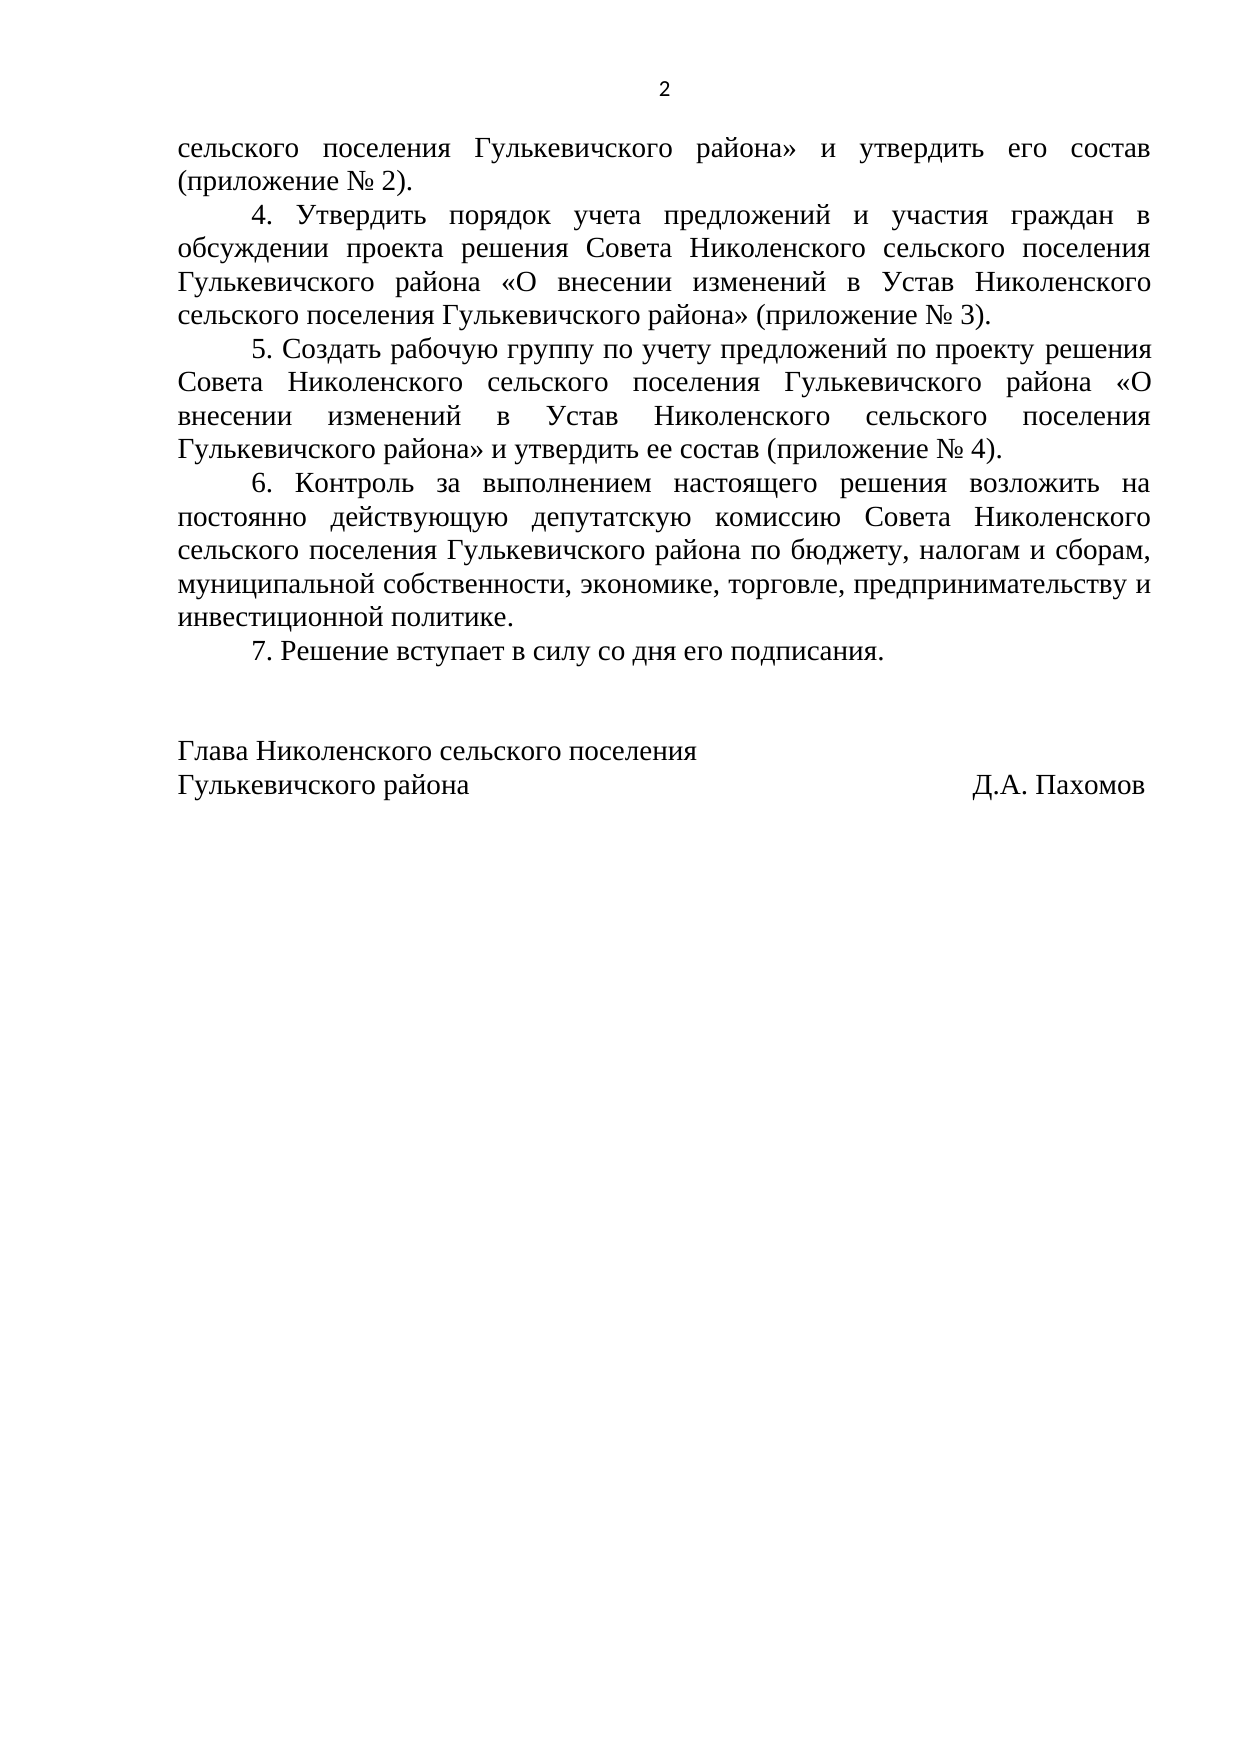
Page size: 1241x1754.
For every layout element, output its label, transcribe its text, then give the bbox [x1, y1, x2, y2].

text 6. Контроль за выполнением настоящего решения возложить на постоянно действующую депутатскую комиссию Совета Николенского сельского поселения Гулькевичского района по бюджету, налогам и сборам, муниципальной собственности, экономике, торговле, предпринимательству и инвестиционной политике. [177, 465, 1152, 633]
text 7. Решение вступает в силу со дня его подписания. [177, 633, 1152, 666]
text Гулькевичского района Д.А. Пахомов [177, 767, 1152, 801]
text 5. Создать рабочую группу по учету предложений по проекту решения Совета Николенского сельского поселения Гулькевичского района «О внесении изменений в Устав Николенского сельского поселения Гулькевичского района» и утвердить ее состав (приложение № 4). [177, 331, 1152, 465]
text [177, 130, 1152, 197]
text 4. Утвердить порядок учета предложений и участия граждан в обсуждении проекта решения Совета Николенского сельского поселения Гулькевичского района «О внесении изменений в Устав Николенского сельского поселения Гулькевичского района» (приложение № 3). [177, 197, 1152, 331]
text Глава Николенского сельского поселения [177, 733, 1152, 767]
